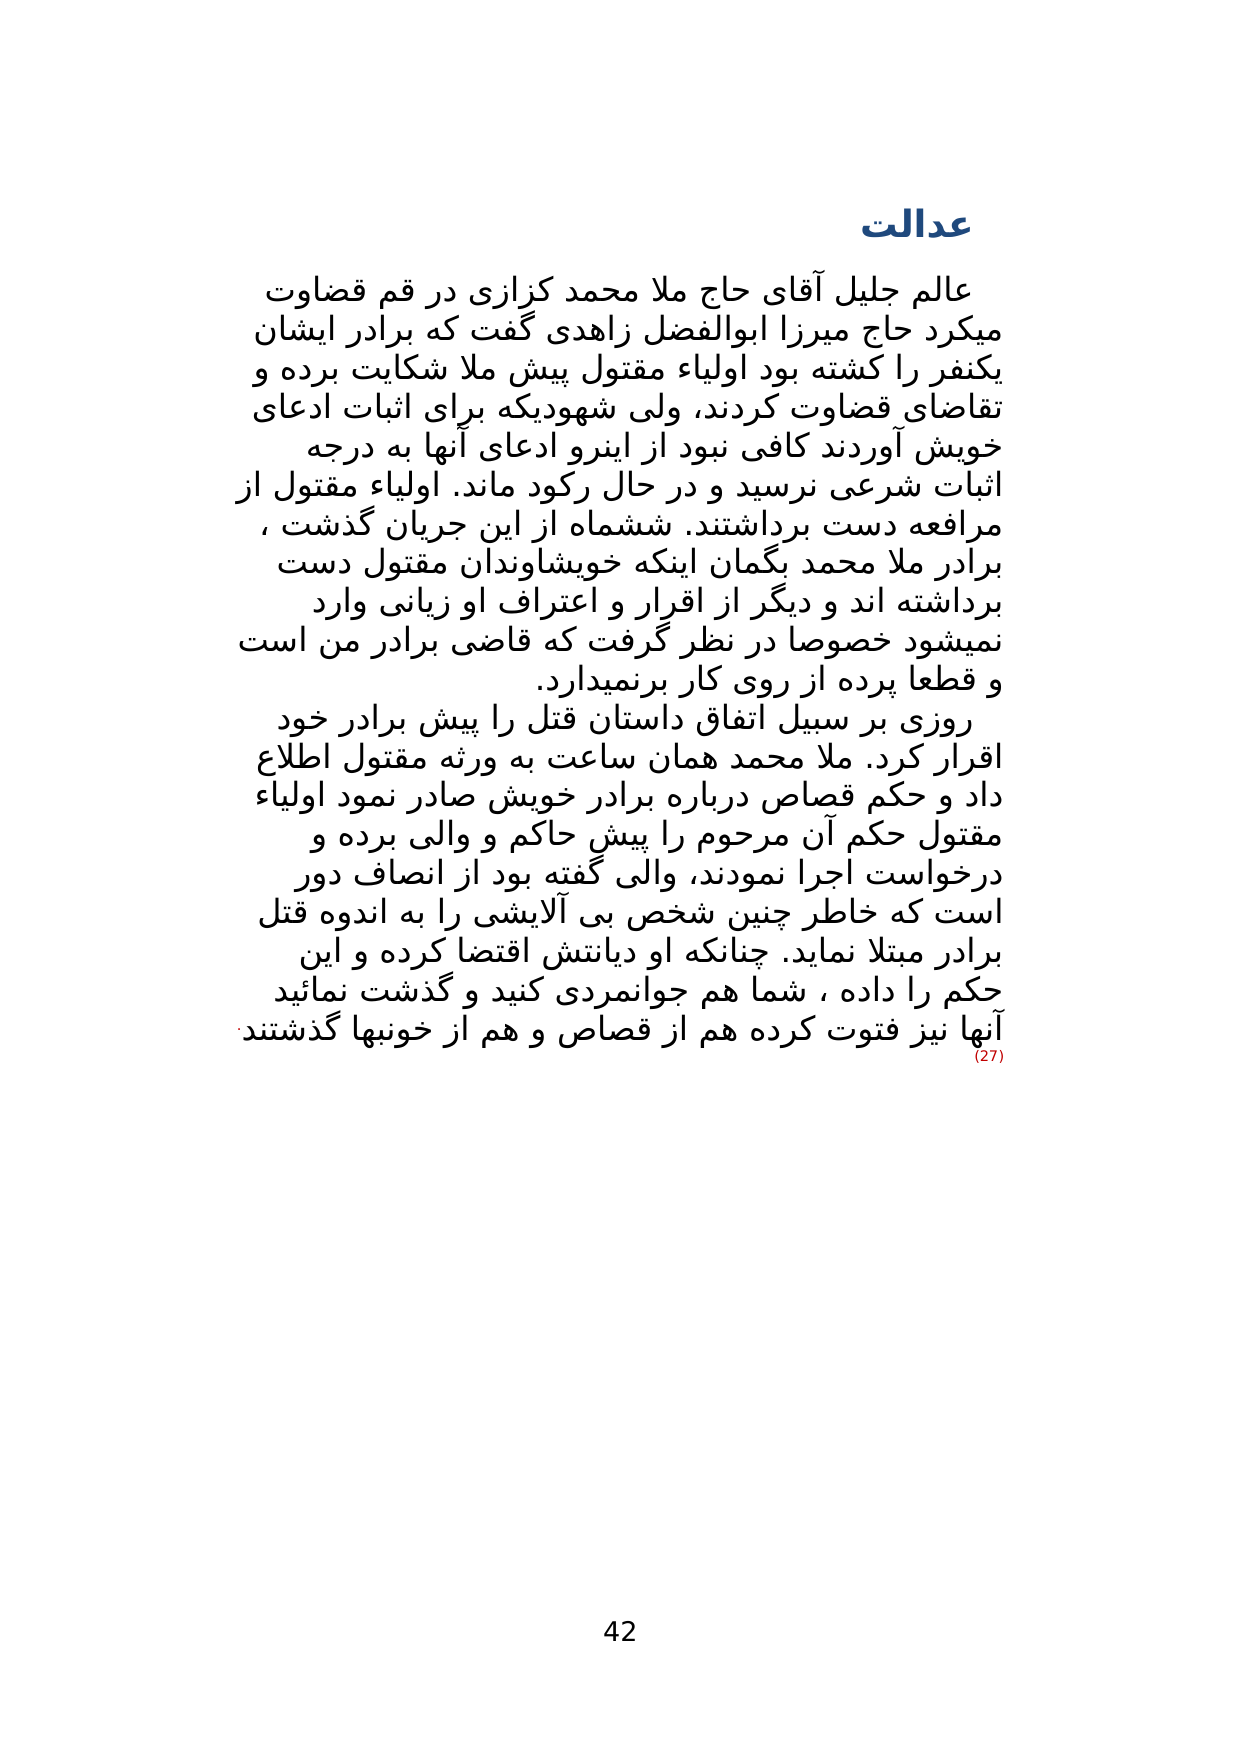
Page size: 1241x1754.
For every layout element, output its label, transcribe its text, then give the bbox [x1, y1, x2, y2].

text عالم جلیل آقای حاج ملا محمد کزازی در قم قضاوت میکرد حاج میرزا ابوالفضل زاهدی گفت که برادر ایشان یکنفر را کشته بود اولیاء مقتول پیش ملا شکایت برده و تقاضای قضاوت کردند، ولی شهودیکه برای اثبات ادعای خویش آوردند کافی نبود از اینرو ادعای آنها به درجه اثبات شرعی نرسید و در حال رکود ماند. اولیاء مقتول از مرافعه دست برداشتند. ششماه از این جریان گذشت ، برادر ملا محمد بگمان اینکه خویشاوندان مقتول دست برداشته اند و دیگر از اقرار و اعتراف او زیانی وارد نمیشود خصوصا در نظر گرفت که قاضی برادر من است و قطعا پرده از روی کار برنمیدارد. [236, 271, 1004, 698]
subtitle عدالت [236, 202, 1004, 246]
text روزی بر سبیل اتفاق داستان قتل را پیش برادر خود اقرار کرد. ملا محمد همان ساعت به ورثه مقتول اطلاع داد و حکم قصاص درباره برادر خویش صادر نمود اولیاء مقتول حکم آن مرحوم را پیش حاکم و والی برده و درخواست اجرا نمودند، والی گفته بود از انصاف دور است که خاطر چنین شخص بی آلایشی را به اندوه قتل برادر مبتلا نماید. چنانکه او دیانتش اقتضا کرده و این حکم را داده ، شما هم جوانمردی کنید و گذشت نمائید آنها نیز فتوت کرده هم از قصاص و هم از خونبها گذشتند.(27) [236, 698, 1004, 1077]
